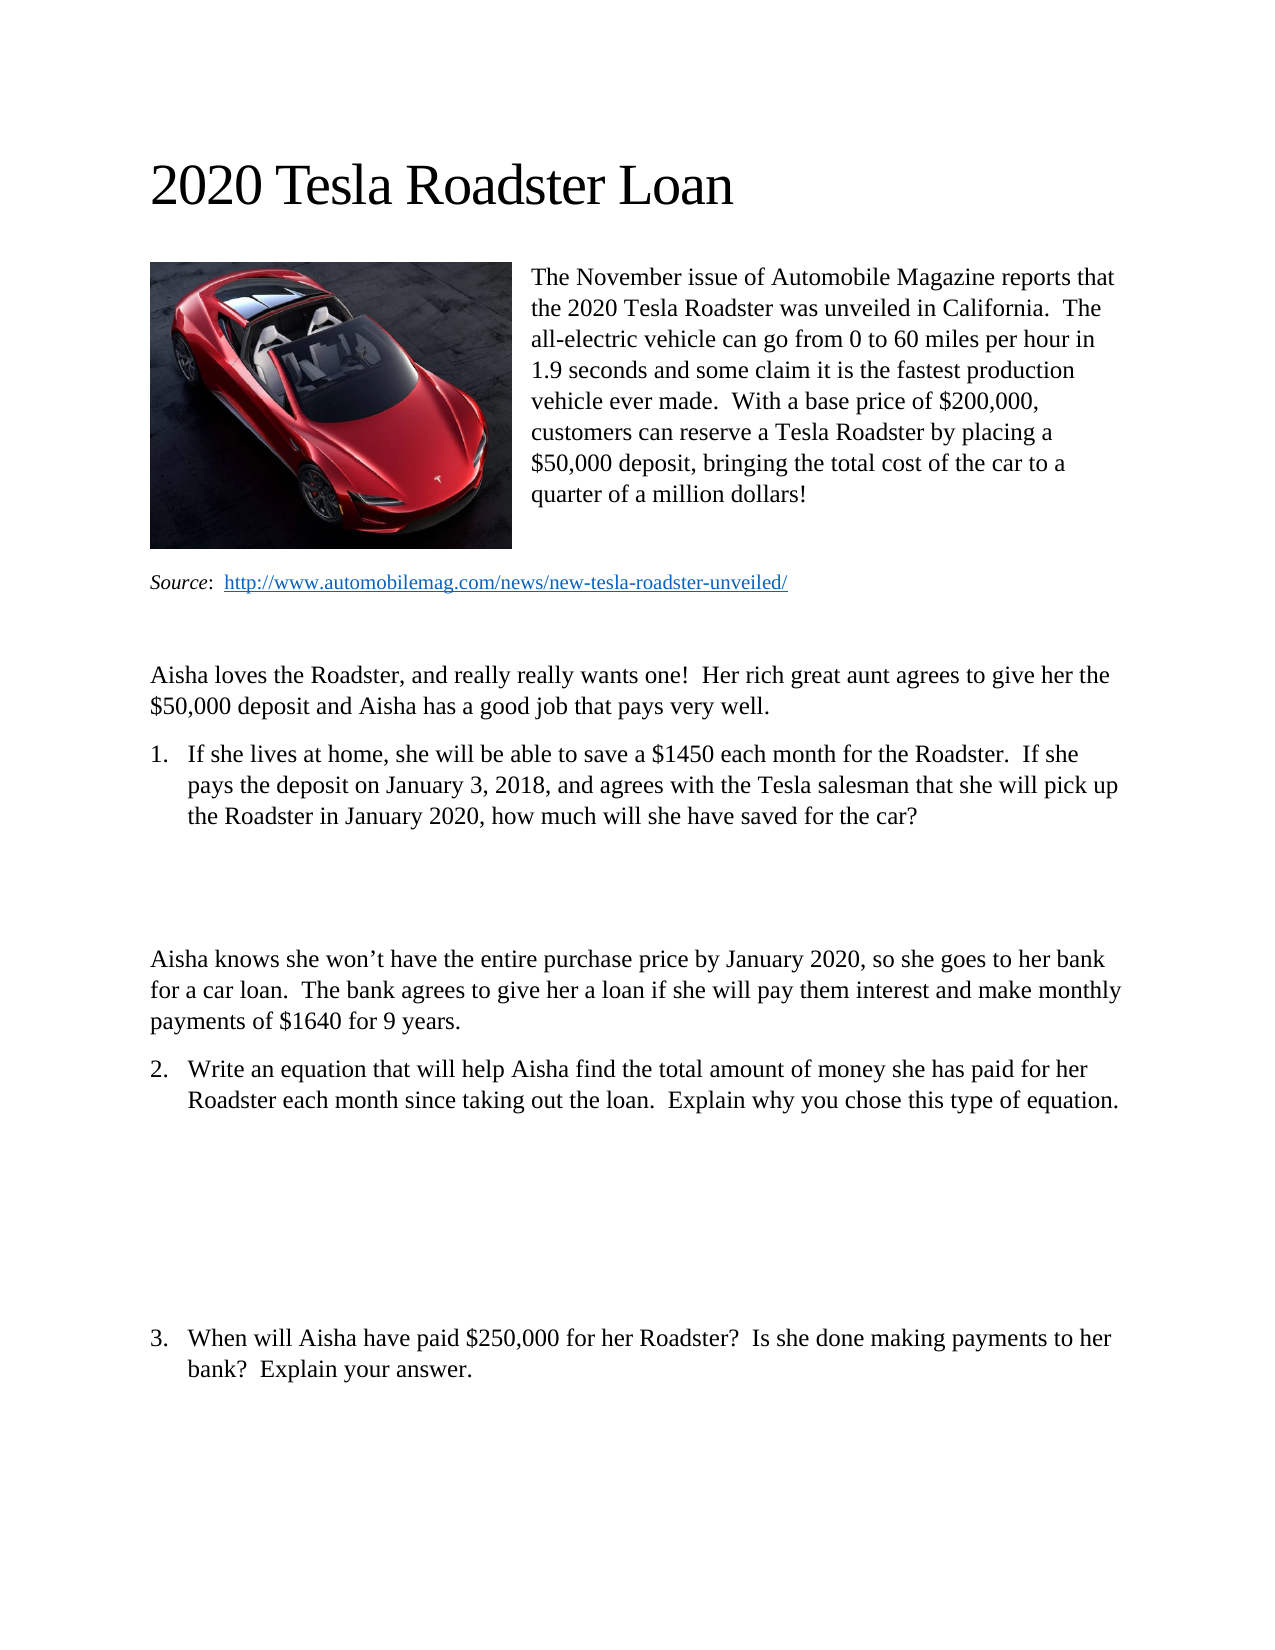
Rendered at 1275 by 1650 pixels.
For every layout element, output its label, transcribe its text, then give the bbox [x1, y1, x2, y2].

picture [150, 262, 512, 549]
list Write an equation that will help Aisha find the total amount of money she has paid for her Roadster each month since taking out the loan. Explain why you chose this type of equation. [150, 1054, 1125, 1114]
list If she lives at home, she will be able to save a $1450 each month for the Roadster. If she pays the deposit on January 3, 2018, and agrees with the Tesla salesman that she will pick up the Roadster in January 2020, how much will she have saved for the car? [150, 739, 1125, 830]
list When will Aisha have paid $250,000 for her Roadster? Is she done making payments to her bank? Explain your answer. [150, 1323, 1125, 1383]
text Aisha knows she won’t have the entire purchase price by January 2020, so she goes to her bank for a car loan. The bank agrees to give her a loan if she will pay them interest and make monthly payments of $1640 for 9 years. [150, 944, 1125, 1035]
title 2020 Tesla Roadster Loan [150, 150, 1125, 217]
text Source: http://www.automobilemag.com/news/new-tesla-roadster-unveiled/ [150, 570, 1125, 594]
text Aisha loves the Roadster, and really really wants one! Her rich great aunt agrees to give her the $50,000 deposit and Aisha has a good job that pays very well. [150, 660, 1125, 720]
text The November issue of Automobile Magazine reports that the 2020 Tesla Roadster was unveiled in California. The all-electric vehicle can go from 0 to 60 miles per hour in 1.9 seconds and some claim it is the fastest production vehicle ever made. With a base price of $200,000, customers can reserve a Tesla Roadster by placing a $50,000 deposit, bringing the total cost of the car to a quarter of a million dollars! [512, 262, 1125, 508]
